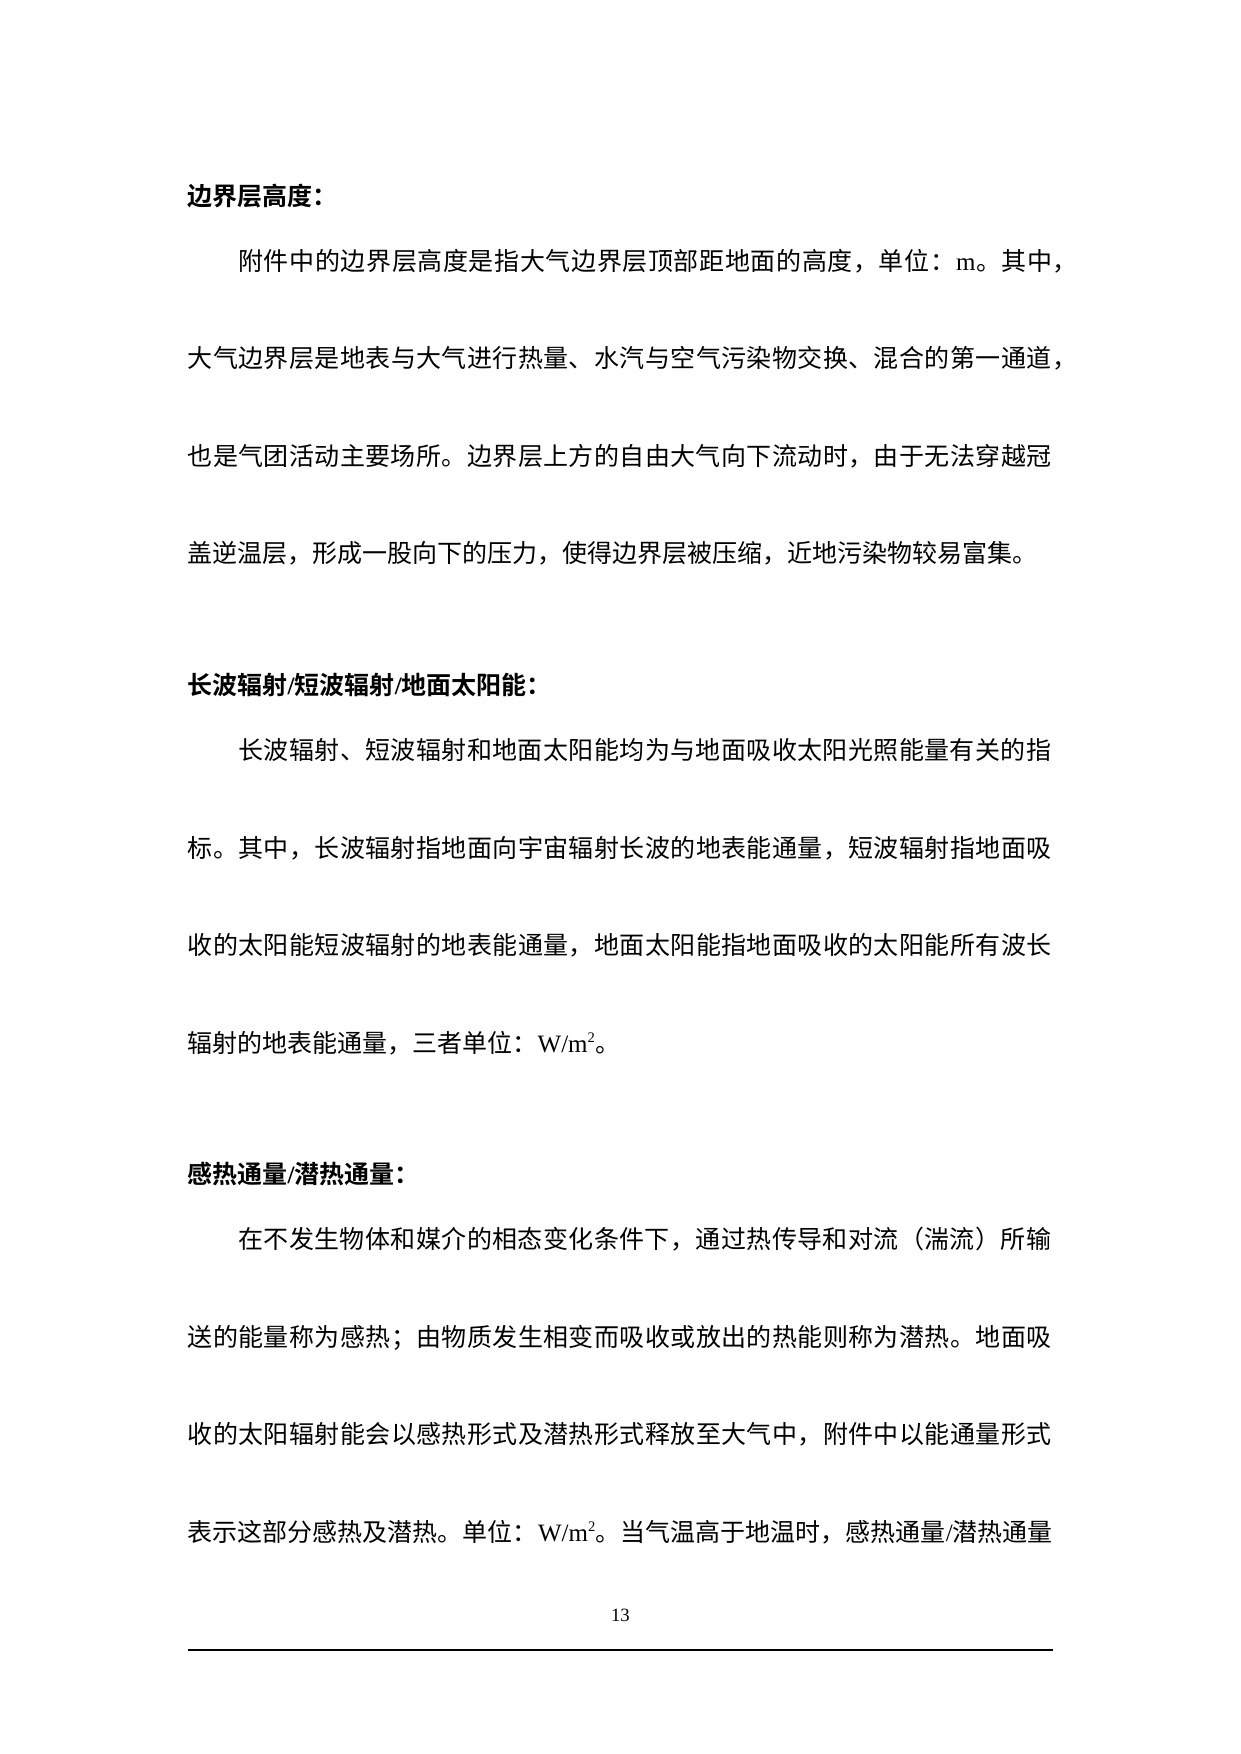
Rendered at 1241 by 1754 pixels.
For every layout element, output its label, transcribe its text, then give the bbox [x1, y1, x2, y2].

text 附件中的边界层高度是指大气边界层顶部距地面的高度，单位：m。其中，大气边界层是地表与大气进行热量、水汽与空气污染物交换、混合的第一通道，也是气团活动主要场所。边界层上方的自由大气向下流动时，由于无法穿越冠盖逆温层，形成一股向下的压力，使得边界层被压缩，近地污染物较易富集。 [187, 227, 1053, 584]
text 长波辐射、短波辐射和地面太阳能均为与地面吸收太阳光照能量有关的指标。其中，长波辐射指地面向宇宙辐射长波的地表能通量，短波辐射指地面吸收的太阳能短波辐射的地表能通量，地面太阳能指地面吸收的太阳能所有波长辐射的地表能通量，三者单位：W/m2。 [187, 716, 1053, 1074]
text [187, 1206, 1053, 1563]
text 长波辐射/短波辐射/地面太阳能： [187, 651, 1053, 716]
text 边界层高度： [187, 162, 1053, 227]
text 感热通量/潜热通量： [187, 1141, 1053, 1206]
